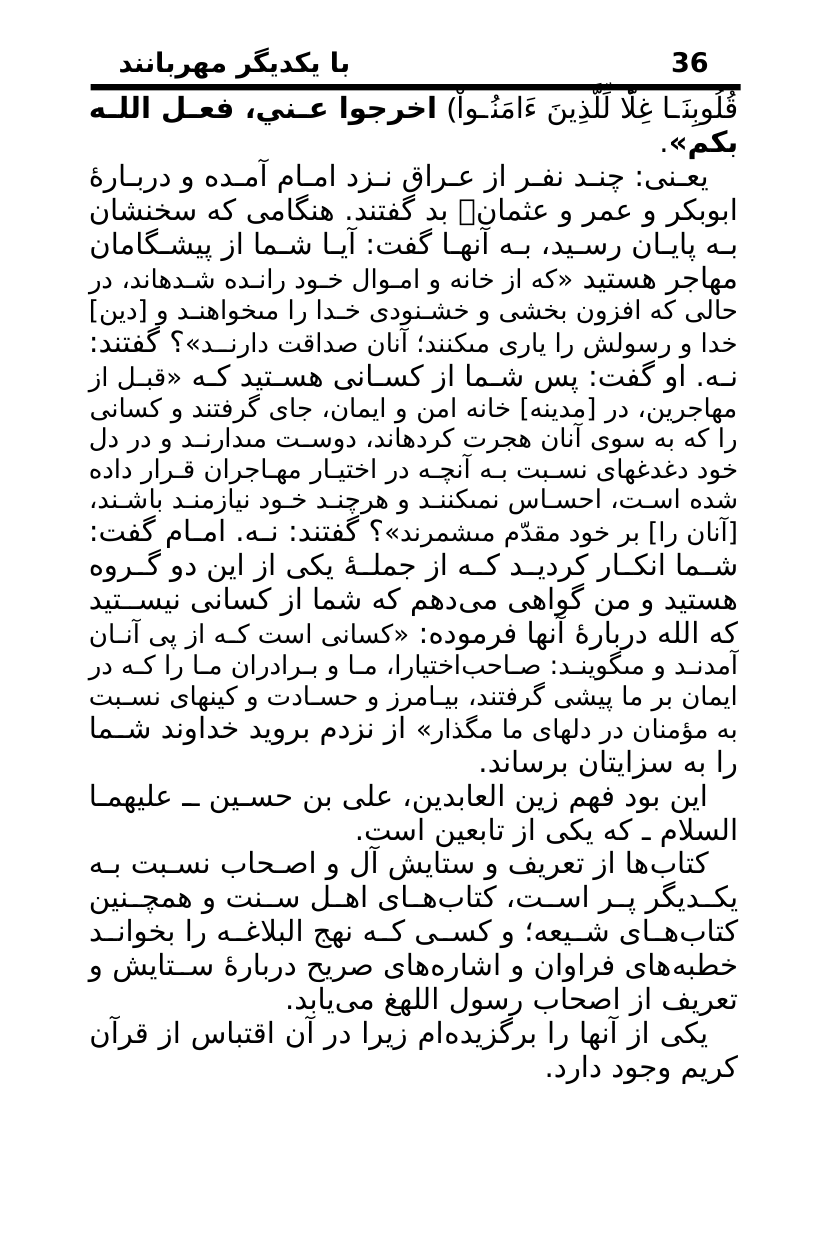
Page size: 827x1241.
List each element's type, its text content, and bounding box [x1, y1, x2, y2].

text یعنی: چند نفر از عراق نزد امام آمده و دربارۀ ابوبکر و عمر و عثمان بد گفتند. هنگامی که سخنشان به پایان رسید، به آنها گفت: آیا شما از پیشگامان مهاجر هستید «كه از خانه و اموال خود رانده شده‏اند، در حالى كه افزون بخشى و خشنودى خدا را مى‏خواهند و [دين] خدا و رسولش را يارى مى‏كنند؛ آنان صداقت دارند»؟ گفتند: نه. او گفت: پس شما از کسانی هستید که «قبل از مهاجرين، در [مدينه] خانه امن و ايمان، جاى گرفتند و كسانى را كه به سوى آنان هجرت كرده‏اند، دوست مى‏دارند و در دل خود دغدغه‏اى نسبت به آنچه در اختيار مهاجران قرار داده شده است، احساس نمى‏كنند و هرچند خود نيازمند باشند، [آنان را] بر خود مقدّم مى‏شمرند»؟ گفتند: نه. امام گفت: شما انکار کردید که از جملهٔ یکی از این دو گروه هستید و من گواهی می‌دهم که شما از کسانی نیستید که الله دربارۀ آنها فرموده: «كسانى است كه از پى آنان آمدند و مى‏گويند: صاحب‌اختیارا، ما و برادران ما را كه در ايمان بر ما پيشى گرفتند، بيامرز و حسادت و كينه‏اى نسبت به مؤمنان در دلهاى ما مگذار» از نزدم بروید خداوند شما را به سزایتان برساند. [89, 159, 738, 779]
text این بود فهم زین العابدین، علی بن حسین ـ علیهما السلام ـ که یکی از تابعین است. [89, 779, 738, 847]
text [89, 91, 738, 159]
text یکی از آنها را برگزیده‌ام زیرا در آن اقتباس از قرآن کریم وجود دارد. [89, 1017, 738, 1084]
text کتاب‌ها از تعریف و ستایش آل و اصحاب نسبت به یکدیگر پر است، کتاب‌های اهل سنت و همچنین کتاب‌های شیعه؛ و کسی که نهج البلاغه را بخواند خطبه‌های فراوان و اشاره‌های صریح دربارۀ ستایش و تعریف از اصحاب رسول اللهغ می‌یابد. [89, 847, 738, 1017]
